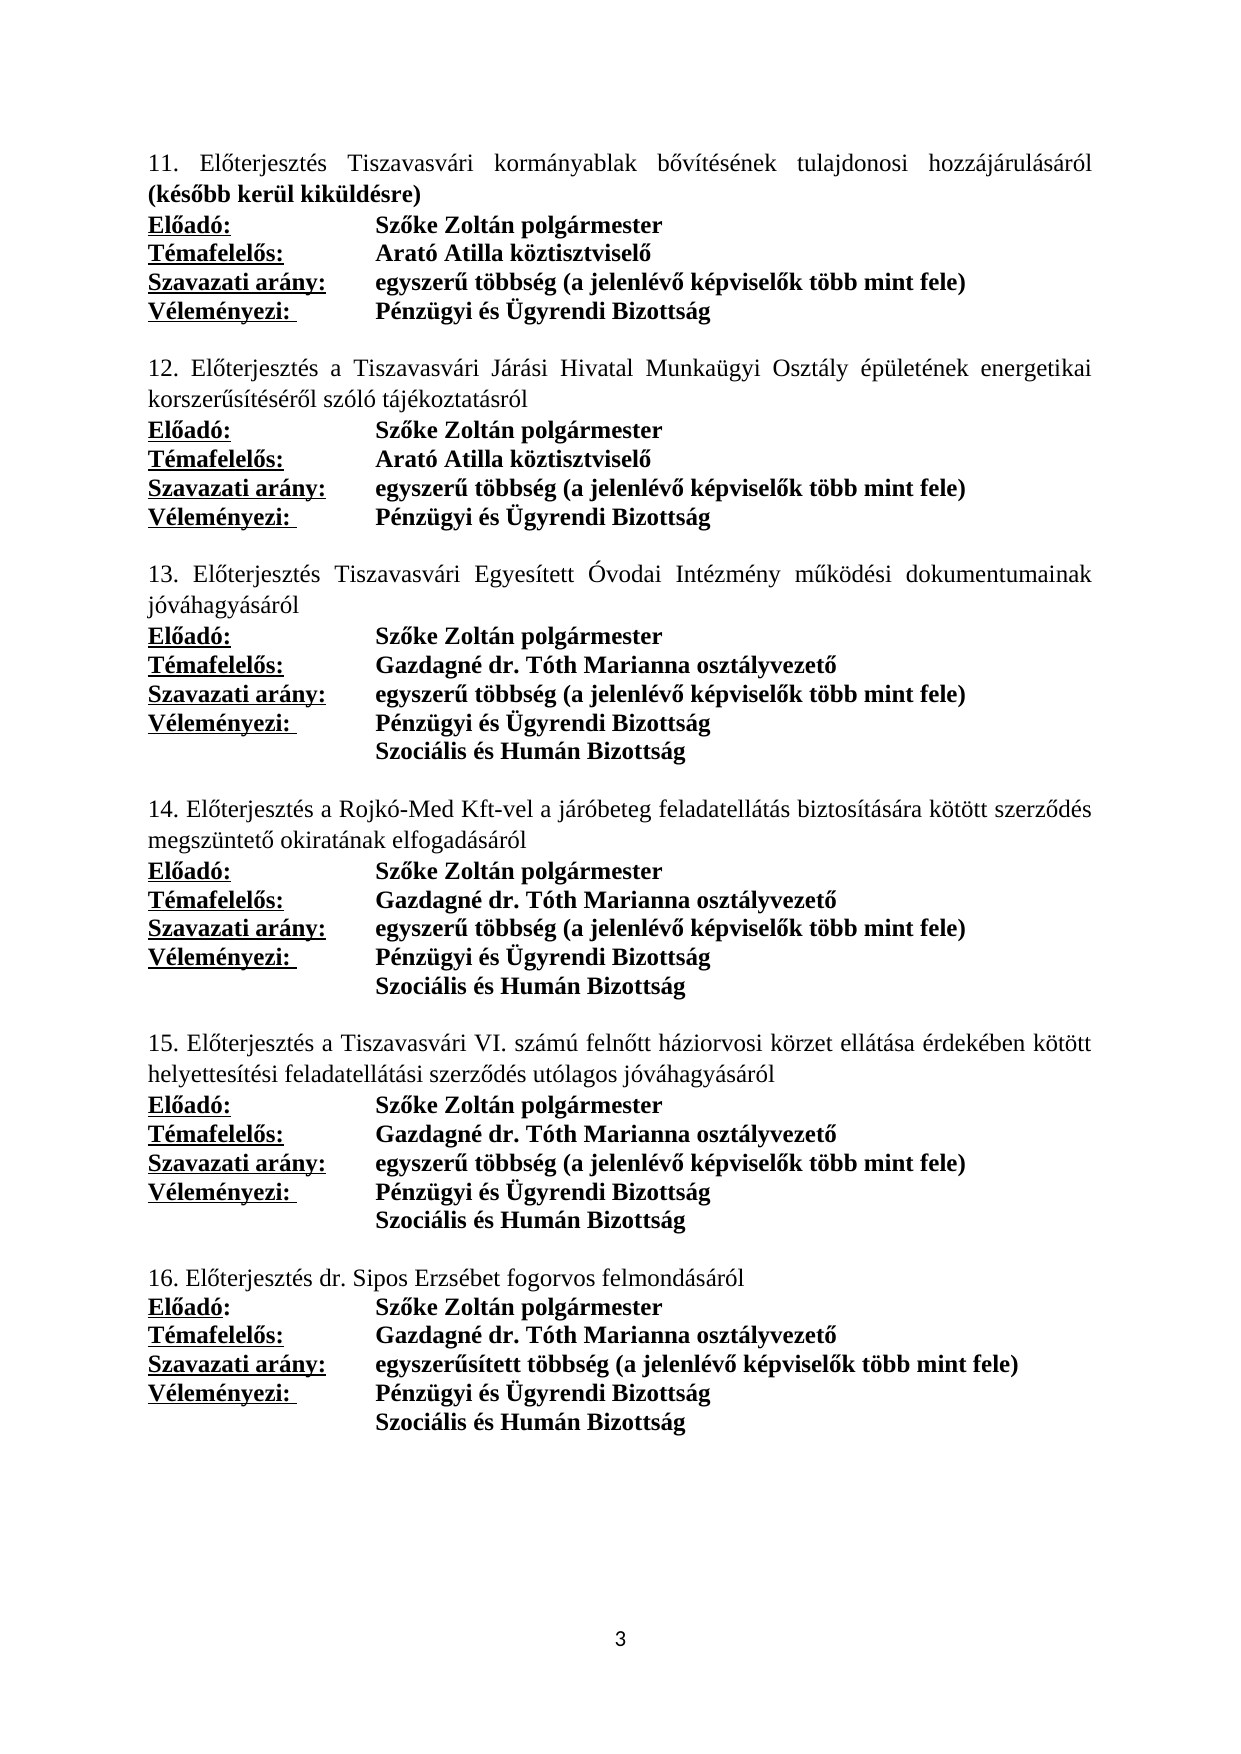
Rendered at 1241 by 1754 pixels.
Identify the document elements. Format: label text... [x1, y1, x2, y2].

text 12. Előterjesztés a Tiszavasvári Járási Hivatal Munkaügyi Osztály épületének energetikai korszerűsítéséről szóló tájékoztatásról [148, 353, 1093, 413]
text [148, 1321, 1093, 1349]
text Előadó: Szőke Zoltán polgármester [148, 416, 1093, 444]
text Előadó: Szőke Zoltán polgármester [148, 210, 1093, 238]
text Szavazati arány: egyszerű többség (a jelenlévő képviselők több mint fele) [148, 267, 1093, 296]
text Szavazati arány: egyszerűsített többség (a jelenlévő képviselők több mint fele) [148, 1349, 1093, 1378]
text 13. Előterjesztés Tiszavasvári Egyesített Óvodai Intézmény működési dokumentumainak jóváhagyásáról [148, 559, 1093, 619]
text Előadó: Szőke Zoltán polgármester [148, 1091, 1093, 1119]
text Témafelelős: Gazdagné dr. Tóth Marianna osztályvezető [148, 650, 1093, 679]
text Témafelelős: Arató Atilla köztisztviselő [148, 444, 1093, 473]
text Témafelelős: Gazdagné dr. Tóth Marianna osztályvezető [148, 885, 1093, 913]
text 11. Előterjesztés Tiszavasvári kormányablak bővítésének tulajdonosi hozzájárulásáról (később kerül kiküldésre) [148, 148, 1093, 207]
text Előadó: Szőke Zoltán polgármester [148, 856, 1093, 885]
text Véleményezi: Pénzügyi és Ügyrendi Bizottság [148, 502, 1093, 531]
text Szociális és Humán Bizottság [295, 1206, 1093, 1234]
text Véleményezi: Pénzügyi és Ügyrendi Bizottság [148, 1378, 1093, 1407]
text Előadó: Szőke Zoltán polgármester [148, 1292, 1093, 1321]
text Szavazati arány: egyszerű többség (a jelenlévő képviselők több mint fele) [148, 679, 1093, 708]
text Szavazati arány: egyszerű többség (a jelenlévő képviselők több mint fele) [148, 473, 1093, 502]
text Szociális és Humán Bizottság [148, 971, 1093, 1000]
text Szavazati arány: egyszerű többség (a jelenlévő képviselők több mint fele) [148, 1148, 1093, 1177]
text Véleményezi: Pénzügyi és Ügyrendi Bizottság [148, 1177, 1093, 1206]
text 15. Előterjesztés a Tiszavasvári VI. számú felnőtt háziorvosi körzet ellátása érdekében kötött helyettesítési feladatellátási szerződés utólagos jóváhagyásáról [148, 1028, 1093, 1088]
text Szavazati arány: egyszerű többség (a jelenlévő képviselők több mint fele) [148, 913, 1093, 942]
text Szociális és Humán Bizottság [295, 1407, 1093, 1436]
text 16. Előterjesztés dr. Sipos Erzsébet fogorvos felmondásáról [148, 1263, 1093, 1292]
text Témafelelős: Arató Atilla köztisztviselő [148, 238, 1093, 267]
text Előadó: Szőke Zoltán polgármester [148, 621, 1093, 650]
text 14. Előterjesztés a Rojkó-Med Kft-vel a járóbeteg feladatellátás biztosítására kötött szerződés megszüntető okiratának elfogadásáról [148, 794, 1093, 854]
text Véleményezi: Pénzügyi és Ügyrendi Bizottság [148, 708, 1093, 736]
text Témafelelős: Gazdagné dr. Tóth Marianna osztályvezető [148, 1119, 1093, 1148]
text Véleményezi: Pénzügyi és Ügyrendi Bizottság [148, 942, 1093, 971]
text Szociális és Humán Bizottság [295, 736, 1093, 765]
text Véleményezi: Pénzügyi és Ügyrendi Bizottság [148, 296, 1093, 325]
